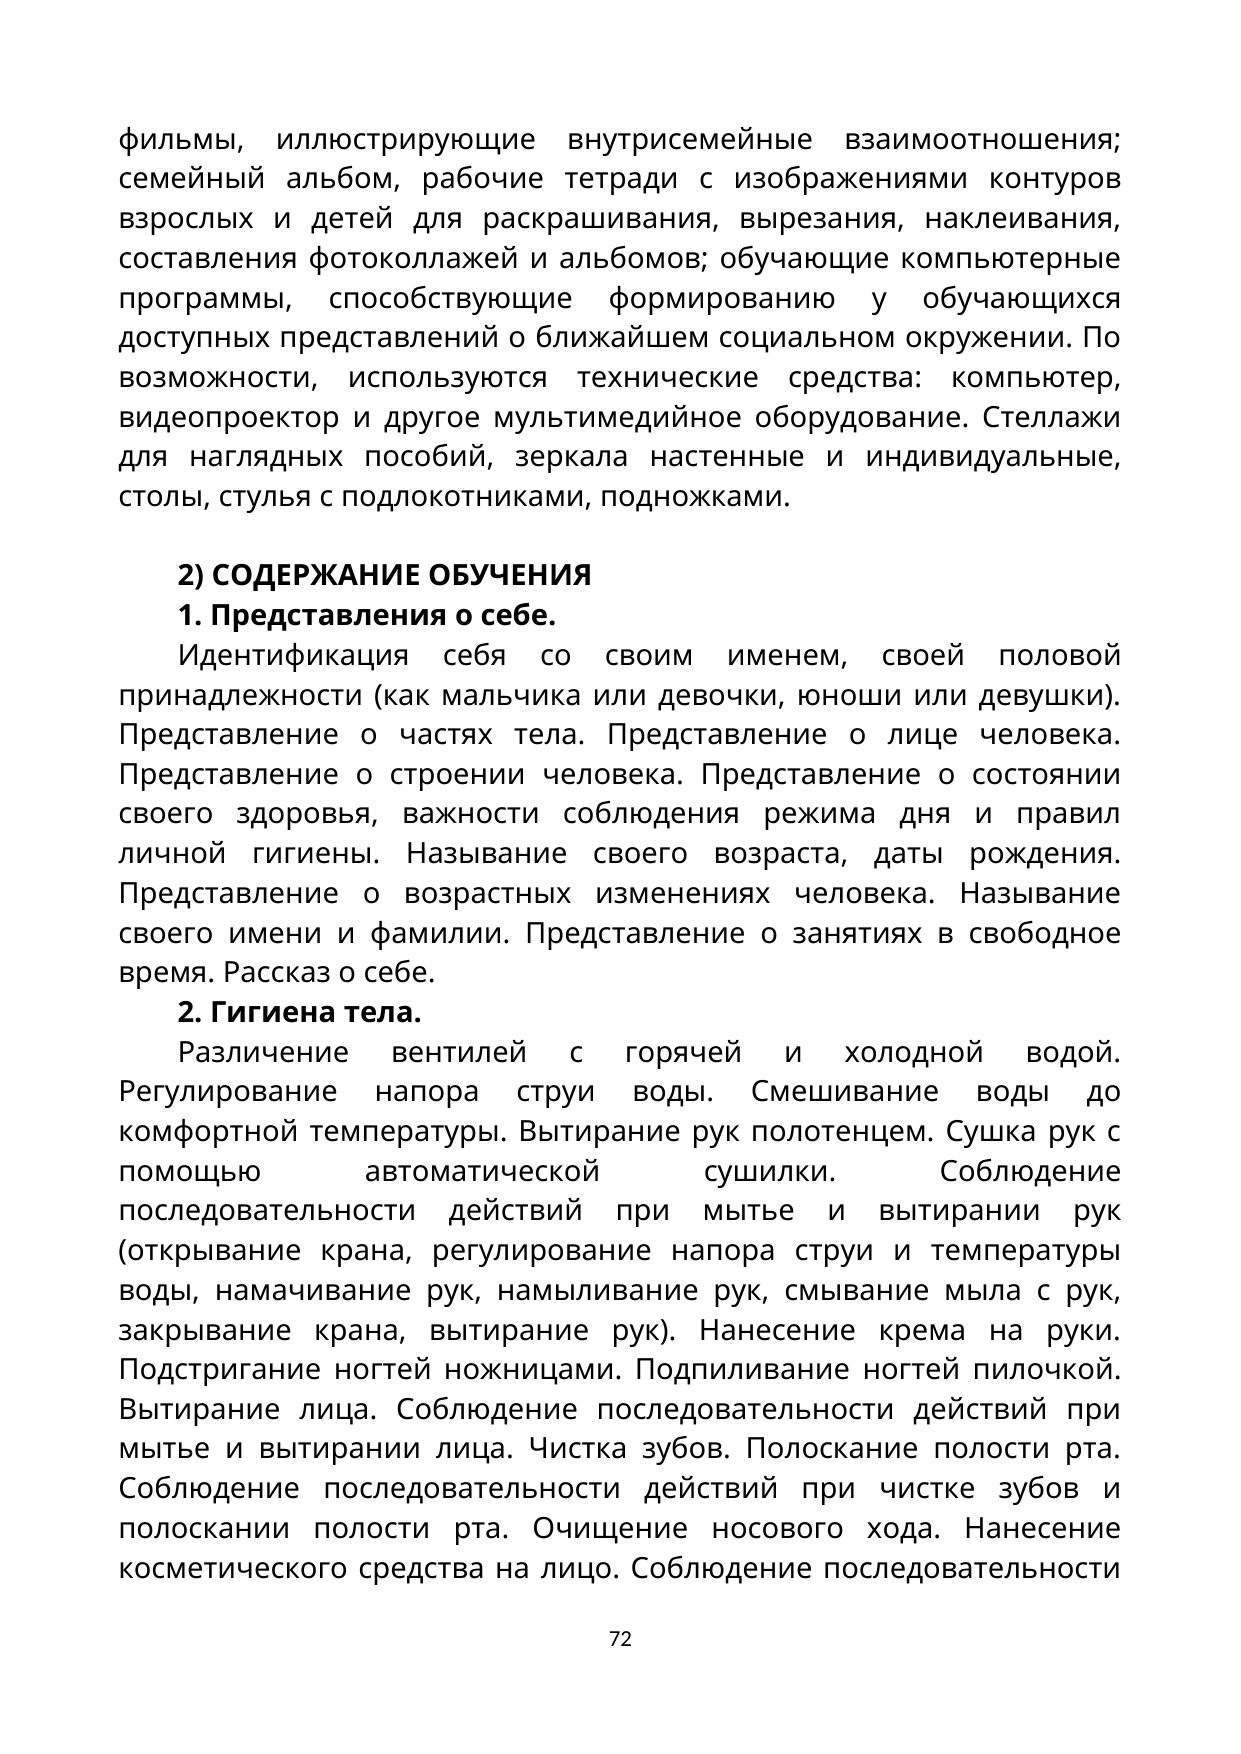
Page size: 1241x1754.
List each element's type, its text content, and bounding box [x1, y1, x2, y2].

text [118, 1031, 1122, 1587]
text 1. Представления о себе. [118, 594, 1122, 634]
text Идентификация себя со своим именем, своей половой принадлежности (как мальчика или девочки, юноши или девушки). Представление о частях тела. Представление о лице человека. Представление о строении человека. Представление о состоянии своего здоровья, важности соблюдения режима дня и правил личной гигиены. Называние своего возраста, даты рождения. Представление о возрастных изменениях человека. Называние своего имени и фамилии. Представление о занятиях в свободное время. Рассказ о себе. [118, 634, 1122, 991]
text 2. Гигиена тела. [118, 991, 1122, 1031]
text 2) СОДЕРЖАНИЕ ОБУЧЕНИЯ [118, 555, 1122, 594]
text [118, 118, 1122, 515]
